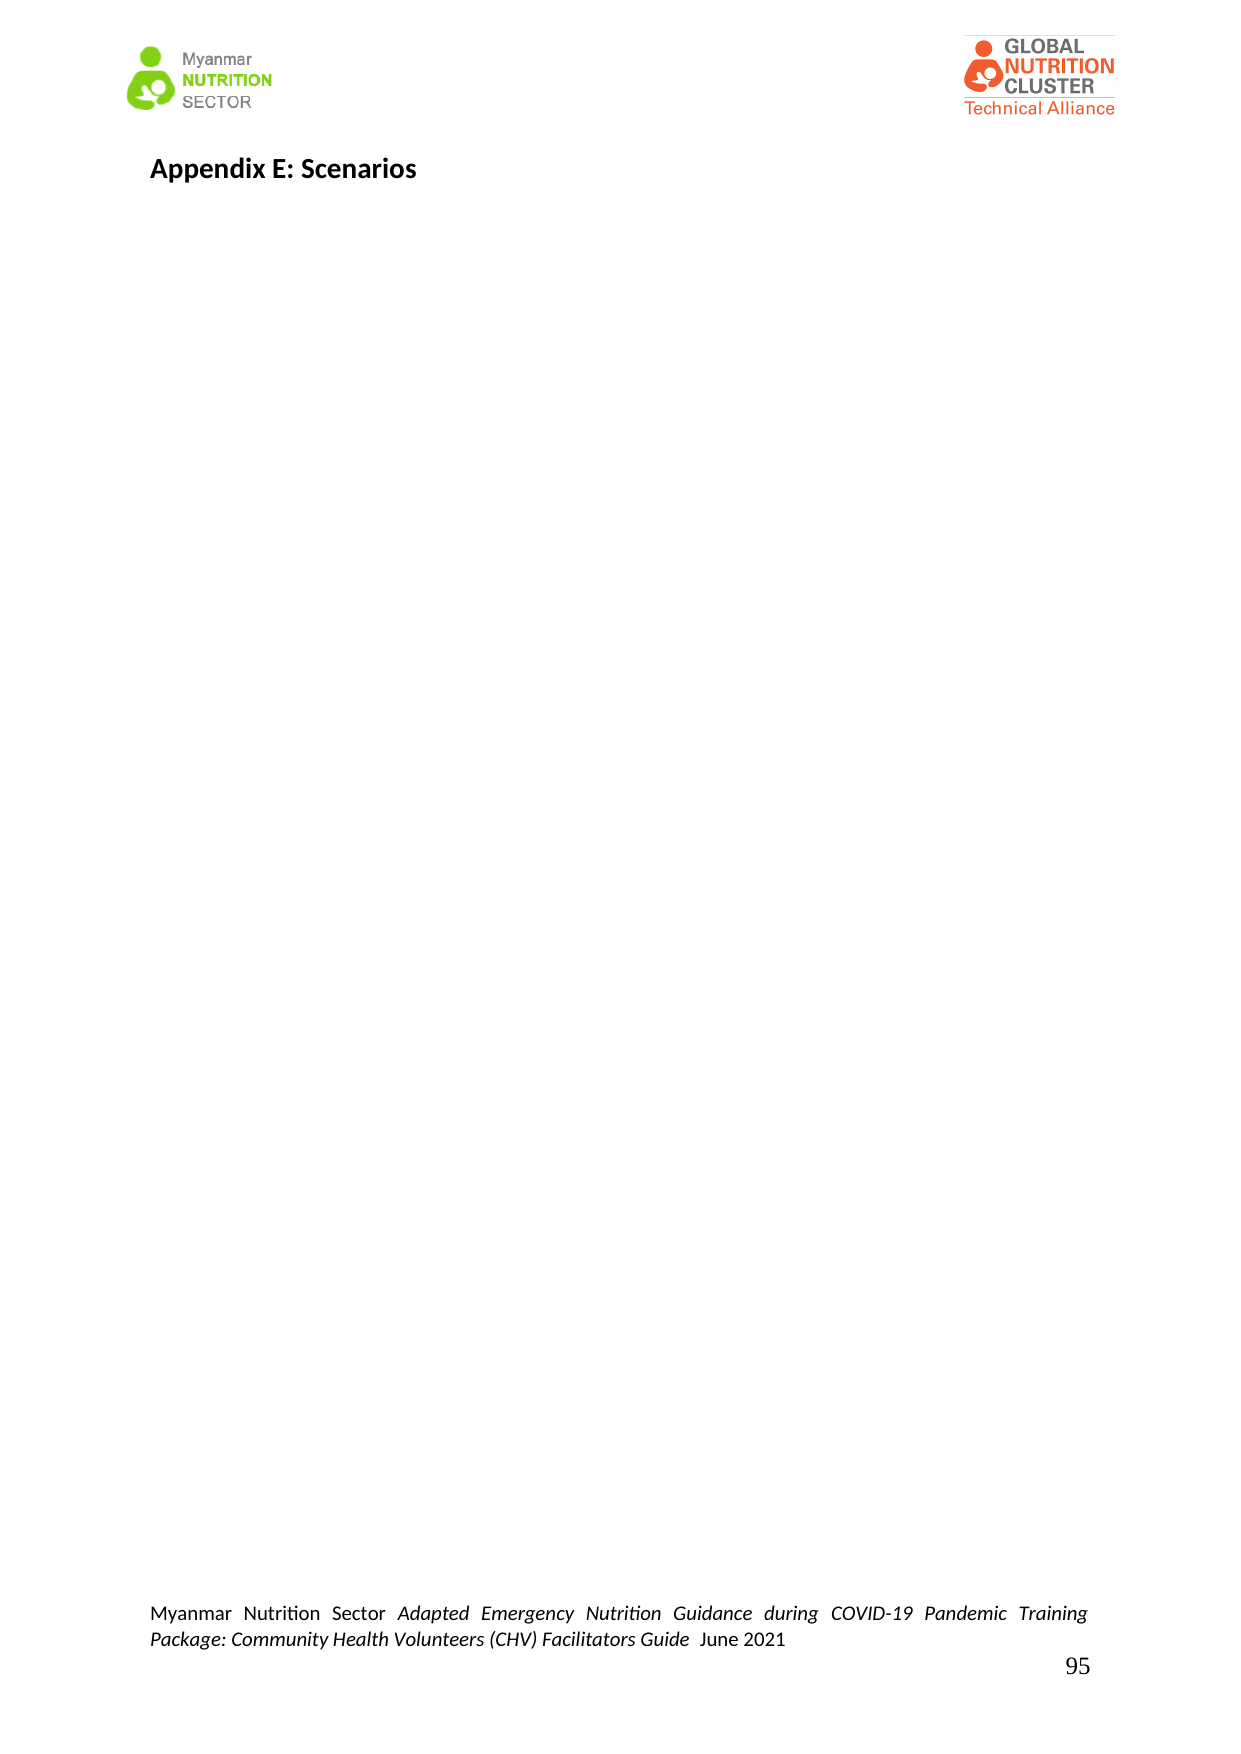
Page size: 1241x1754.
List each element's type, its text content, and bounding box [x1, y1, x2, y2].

picture [964, 35, 1115, 119]
subtitle Appendix E: Scenarios [150, 150, 1090, 186]
picture [109, 35, 299, 134]
